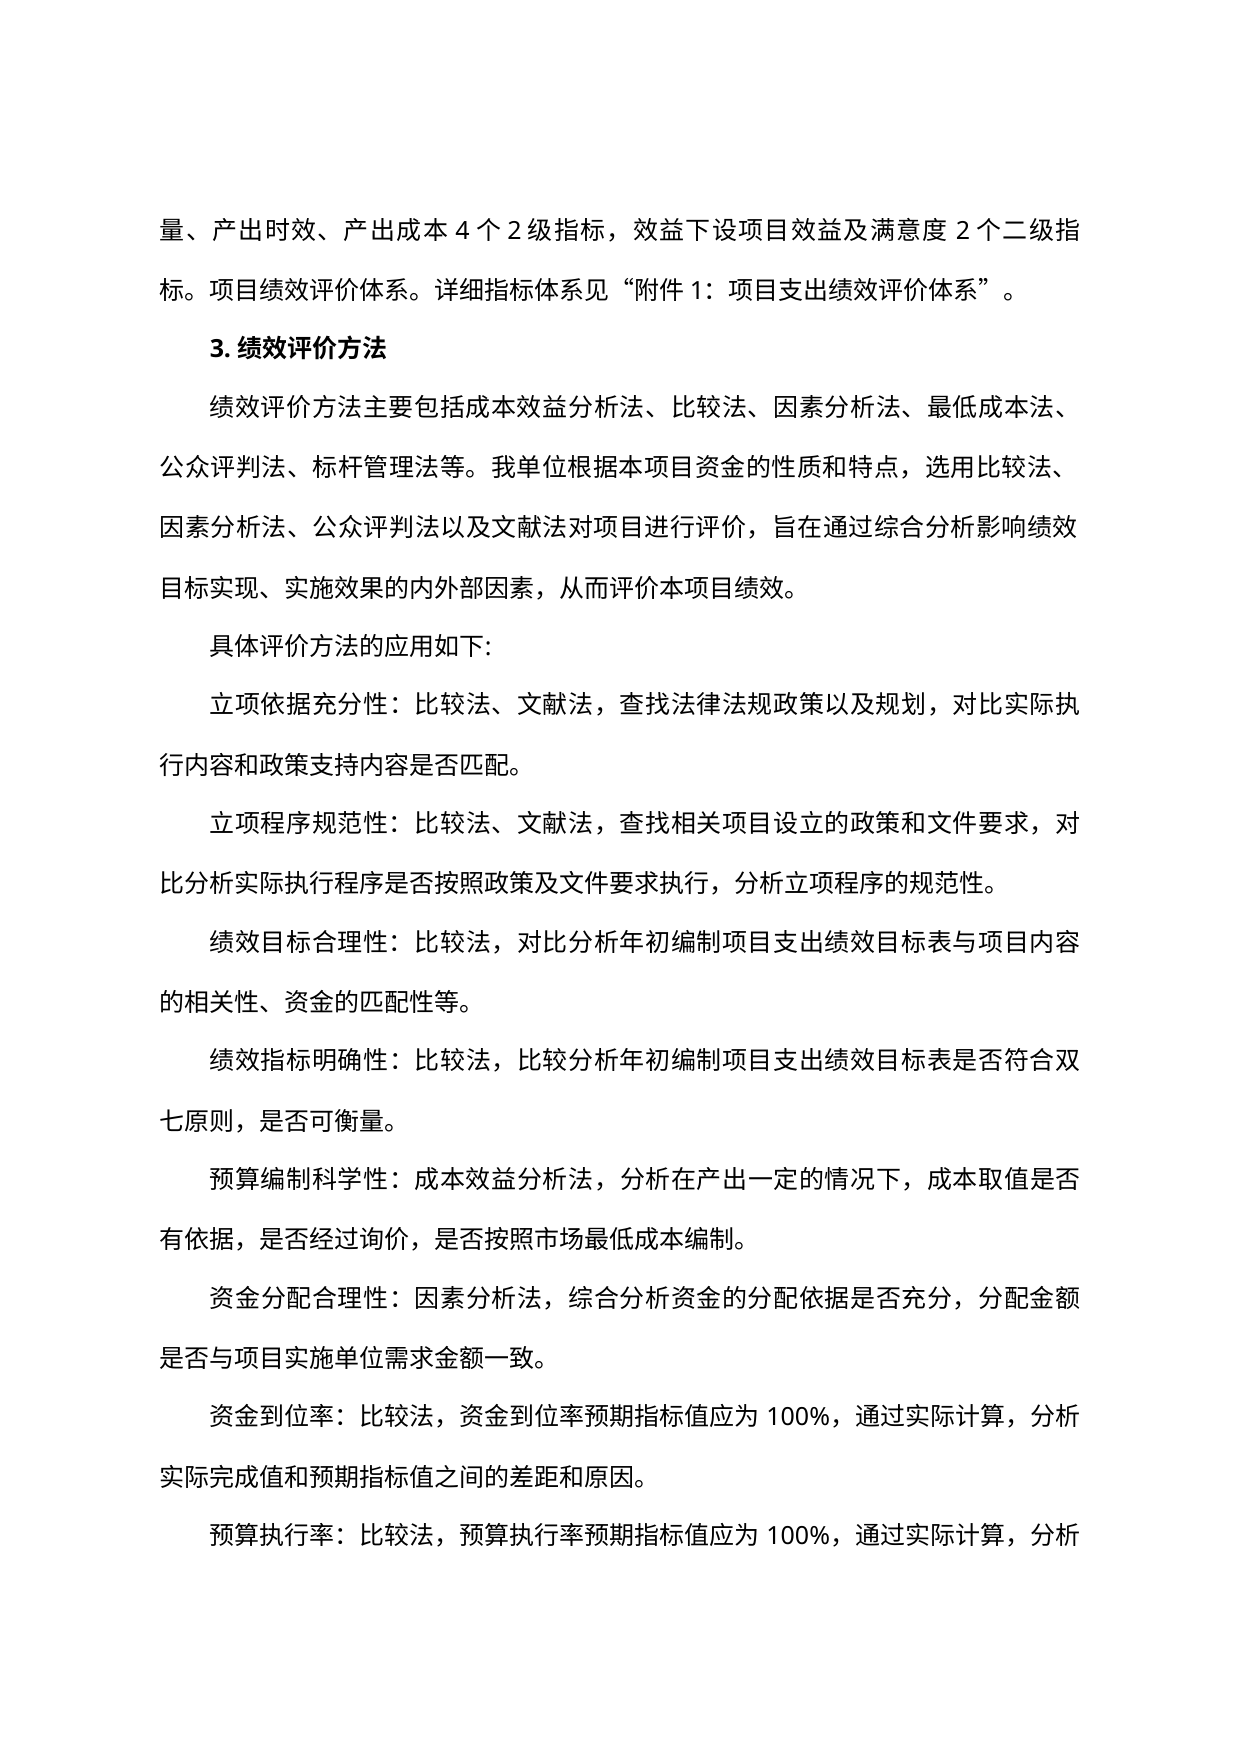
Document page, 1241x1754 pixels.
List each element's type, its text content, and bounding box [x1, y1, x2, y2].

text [159, 1513, 1081, 1553]
text 绩效目标合理性：比较法，对比分析年初编制项目支出绩效目标表与项目内容的相关性、资金的匹配性等。 [159, 920, 1081, 1021]
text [159, 208, 1081, 309]
text 绩效评价方法主要包括成本效益分析法、比较法、因素分析法、最低成本法、公众评判法、标杆管理法等。我单位根据本项目资金的性质和特点，选用比较法、因素分析法、公众评判法以及文献法对项目进行评价，旨在通过综合分析影响绩效目标实现、实施效果的内外部因素，从而评价本项目绩效。 [159, 385, 1081, 606]
text 立项程序规范性：比较法、文献法，查找相关项目设立的政策和文件要求，对比分析实际执行程序是否按照政策及文件要求执行，分析立项程序的规范性。 [159, 801, 1081, 902]
text 资金到位率：比较法，资金到位率预期指标值应为100%，通过实际计算，分析实际完成值和预期指标值之间的差距和原因。 [159, 1395, 1081, 1495]
text 立项依据充分性：比较法、文献法，查找法律法规政策以及规划，对比实际执行内容和政策支持内容是否匹配。 [159, 683, 1081, 783]
text 绩效指标明确性：比较法，比较分析年初编制项目支出绩效目标表是否符合双七原则，是否可衡量。 [159, 1039, 1081, 1139]
text 预算编制科学性：成本效益分析法，分析在产出一定的情况下，成本取值是否有依据，是否经过询价，是否按照市场最低成本编制。 [159, 1157, 1081, 1258]
text 具体评价方法的应用如下: [159, 624, 1081, 665]
text 3. 绩效评价方法 [159, 327, 1081, 367]
text 资金分配合理性：因素分析法，综合分析资金的分配依据是否充分，分配金额是否与项目实施单位需求金额一致。 [159, 1276, 1081, 1377]
